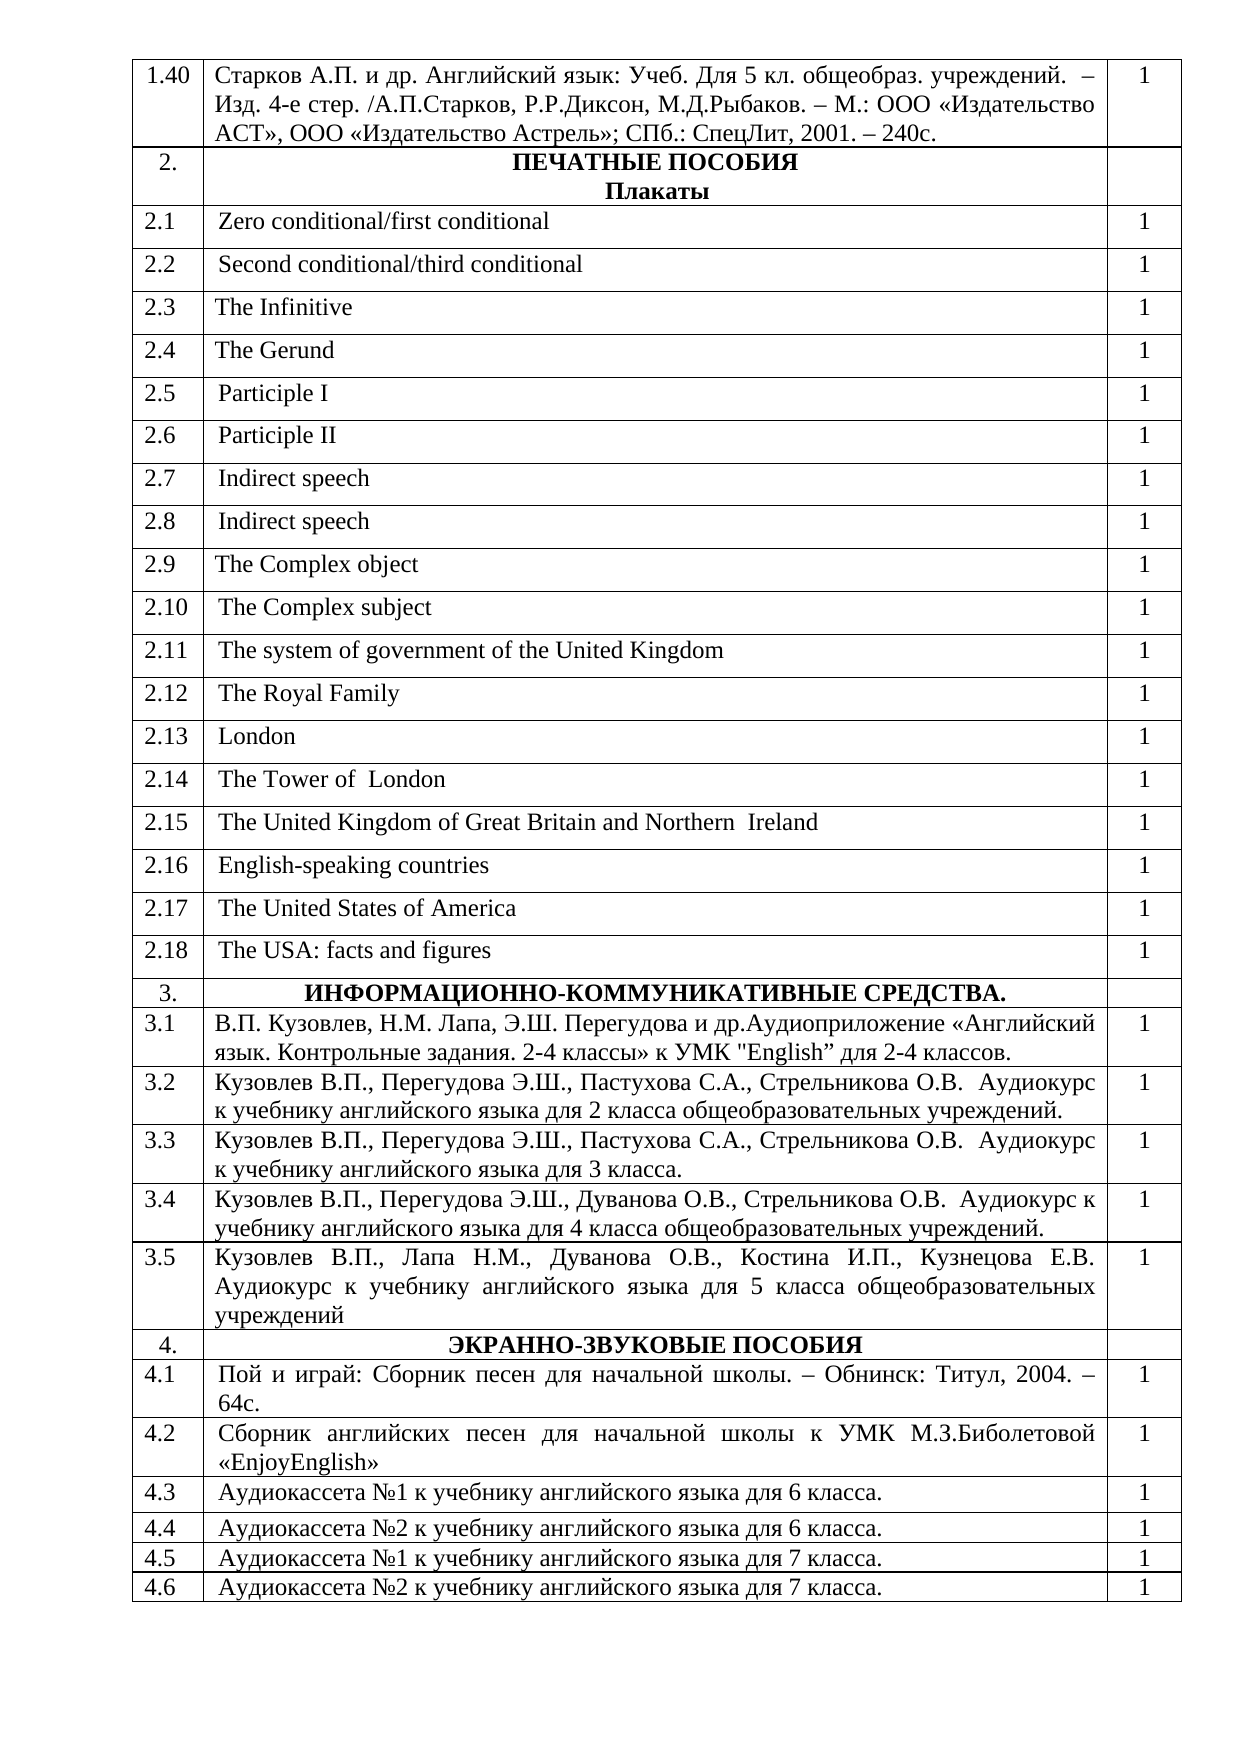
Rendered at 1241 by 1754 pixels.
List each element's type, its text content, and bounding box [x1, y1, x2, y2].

table_cell 2.13 [133, 721, 203, 763]
table_cell 1 [1108, 60, 1181, 146]
table_cell Indirect speech [204, 464, 1107, 505]
table_cell English-speaking countries [204, 850, 1107, 892]
table_cell The Complex object [204, 549, 1107, 591]
table_cell 1 [1108, 506, 1181, 548]
table_cell The Gerund [204, 335, 1107, 377]
table_cell 2.8 [133, 506, 203, 548]
table_cell Кузовлев В.П., Лапа Н.М., Дуванова О.В., Костина И.П., Кузнецова Е.В. Аудиокурс к учебнику английского языка для 5 класса общеобразовательных учреждений [204, 1243, 1107, 1329]
table_cell Аудиокассета №1 к учебнику английского языка для 7 класса. [204, 1543, 1107, 1571]
table_cell Participle I [204, 378, 1107, 419]
table_cell The United States of America [204, 893, 1107, 934]
table_cell Кузовлев В.П., Перегудова Э.Ш., Дуванова О.В., Стрельникова О.В. Аудиокурс к учебнику английского языка для 4 класса общеобразовательных учреждений. [204, 1184, 1107, 1241]
table_cell 1 [1108, 1573, 1181, 1601]
table_cell Second conditional/third conditional [204, 249, 1107, 291]
table_cell The Tower of London [204, 764, 1107, 806]
table_cell 4.1 [133, 1360, 203, 1417]
table_cell 2.7 [133, 464, 203, 505]
table_cell 1 [1108, 206, 1181, 248]
table_cell 2.2 [133, 249, 203, 291]
table_cell 1 [1108, 292, 1181, 334]
table_cell [1108, 979, 1181, 1007]
table_cell Zero conditional/first conditional [204, 206, 1107, 248]
table_cell 2.9 [133, 549, 203, 591]
table_cell 1 [1108, 464, 1181, 505]
table_cell The Complex subject [204, 592, 1107, 634]
table_cell 1 [1108, 1243, 1181, 1329]
table_cell 1 [1108, 635, 1181, 677]
table_cell 2.16 [133, 850, 203, 892]
table_cell 2.11 [133, 635, 203, 677]
table_cell 3.1 [133, 1008, 203, 1066]
table_cell Кузовлев В.П., Перегудова Э.Ш., Пастухова С.А., Стрельникова О.В. Аудиокурс к учебнику английского языка для 2 класса общеобразовательных учреждений. [204, 1067, 1107, 1124]
table_cell 1 [1108, 378, 1181, 419]
table_cell 4.5 [133, 1543, 203, 1571]
table_cell 2.12 [133, 678, 203, 720]
table_cell The system of government of the United Kingdom [204, 635, 1107, 677]
table_cell 1 [1108, 678, 1181, 720]
table_cell 2.17 [133, 893, 203, 934]
table_cell 2.6 [133, 421, 203, 462]
table_cell В.П. Кузовлев, Н.М. Лапа, Э.Ш. Перегудова и др.Аудиоприложение «Английский язык. Контрольные задания. 2-4 классы» к УМК "English” для 2-4 классов. [204, 1008, 1107, 1066]
table_cell 2. [133, 148, 203, 205]
table_cell 1 [1108, 1067, 1181, 1124]
table_cell [1108, 1330, 1181, 1358]
table_cell 1 [1108, 893, 1181, 934]
table_cell 2.5 [133, 378, 203, 419]
table_cell Аудиокассета №2 к учебнику английского языка для 7 класса. [204, 1573, 1107, 1601]
table_cell 3.3 [133, 1125, 203, 1183]
table_cell информационно-коммуникативные средства. [204, 979, 1107, 1007]
table_cell 2.15 [133, 807, 203, 849]
table_cell Сборник английских песен для начальной школы к УМК М.З.Биболетовой «EnjoyEnglish» [204, 1418, 1107, 1476]
table_cell [1108, 148, 1181, 205]
table_cell 2.14 [133, 764, 203, 806]
table_cell 1 [1108, 249, 1181, 291]
table_cell 1 [1108, 936, 1181, 977]
table_cell 1 [1108, 1125, 1181, 1183]
table_cell 4.3 [133, 1477, 203, 1512]
table_cell 4.6 [133, 1573, 203, 1601]
table_cell The United Kingdom of Great Britain and Northern Ireland [204, 807, 1107, 849]
table_cell Кузовлев В.П., Перегудова Э.Ш., Пастухова С.А., Стрельникова О.В. Аудиокурс к учебнику английского языка для 3 класса. [204, 1125, 1107, 1183]
table_cell Аудиокассета №2 к учебнику английского языка для 6 класса. [204, 1513, 1107, 1542]
table_cell 1 [1108, 764, 1181, 806]
table_cell 2.18 [133, 936, 203, 977]
table_cell 1 [1108, 592, 1181, 634]
table_cell The USA: facts and figures [204, 936, 1107, 977]
table_cell Indirect speech [204, 506, 1107, 548]
table_cell Participle II [204, 421, 1107, 462]
table_cell 1 [1108, 1513, 1181, 1542]
table_cell 3.5 [133, 1243, 203, 1329]
table_cell 2.4 [133, 335, 203, 377]
table_cell 3.4 [133, 1184, 203, 1241]
table_cell 1 [1108, 1008, 1181, 1066]
table_cell London [204, 721, 1107, 763]
table_cell 2.3 [133, 292, 203, 334]
table_cell 1 [1108, 850, 1181, 892]
table_cell The Infinitive [204, 292, 1107, 334]
table_cell Печатные пособия Плакаты [204, 148, 1107, 205]
table_cell 1 [1108, 721, 1181, 763]
table_cell Экранно-звуковые пособия [204, 1330, 1107, 1358]
table_cell 4.2 [133, 1418, 203, 1476]
table_cell 1 [1108, 807, 1181, 849]
table_cell 3. [133, 979, 203, 1007]
table_cell 1 [1108, 1360, 1181, 1417]
table_cell 1 [1108, 1477, 1181, 1512]
table_cell 2.1 [133, 206, 203, 248]
table_cell 2.10 [133, 592, 203, 634]
table_cell 1 [1108, 335, 1181, 377]
table_cell 1 [1108, 1418, 1181, 1476]
table_cell Старков А.П. и др. Английский язык: Учеб. Для 5 кл. общеобраз. учреждений. – Изд. 4-е стер. /А.П.Старков, Р.Р.Диксон, М.Д.Рыбаков. – М.: ООО «Издательство АСТ», ООО «Издательство Астрель»; СПб.: СпецЛит, 2001. – 240с. [204, 60, 1107, 146]
table_cell Пой и играй: Сборник песен для начальной школы. – Обнинск: Титул, 2004. – 64с. [204, 1360, 1107, 1417]
table_cell 3.2 [133, 1067, 203, 1124]
table_cell 1 [1108, 421, 1181, 462]
table_cell 4.4 [133, 1513, 203, 1542]
table_cell 1 [1108, 1543, 1181, 1571]
table_cell 4. [133, 1330, 203, 1358]
table_cell Аудиокассета №1 к учебнику английского языка для 6 класса. [204, 1477, 1107, 1512]
table_cell 1.40 [133, 60, 203, 146]
table_cell 1 [1108, 549, 1181, 591]
table_cell 1 [1108, 1184, 1181, 1241]
table_cell The Royal Family [204, 678, 1107, 720]
